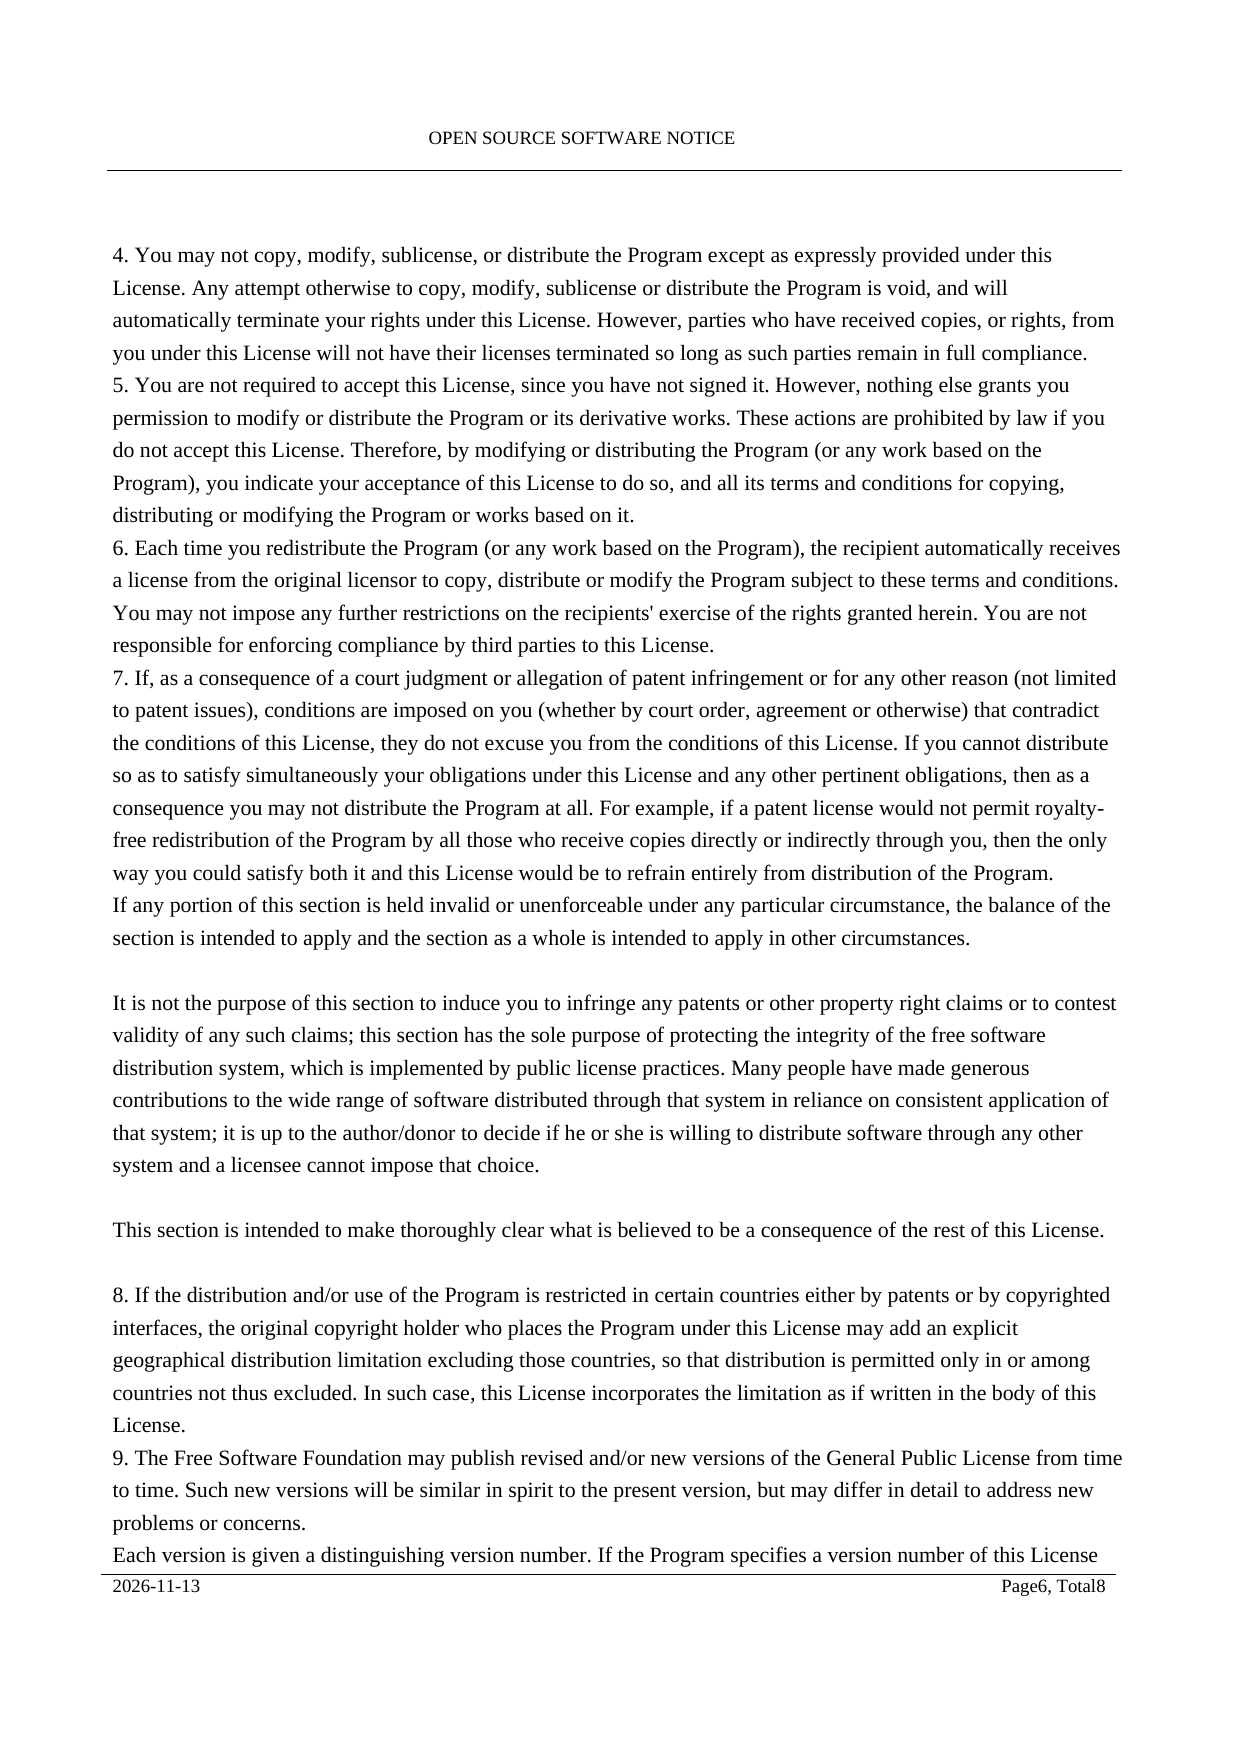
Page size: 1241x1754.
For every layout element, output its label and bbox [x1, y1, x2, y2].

text [112, 206, 1128, 1571]
